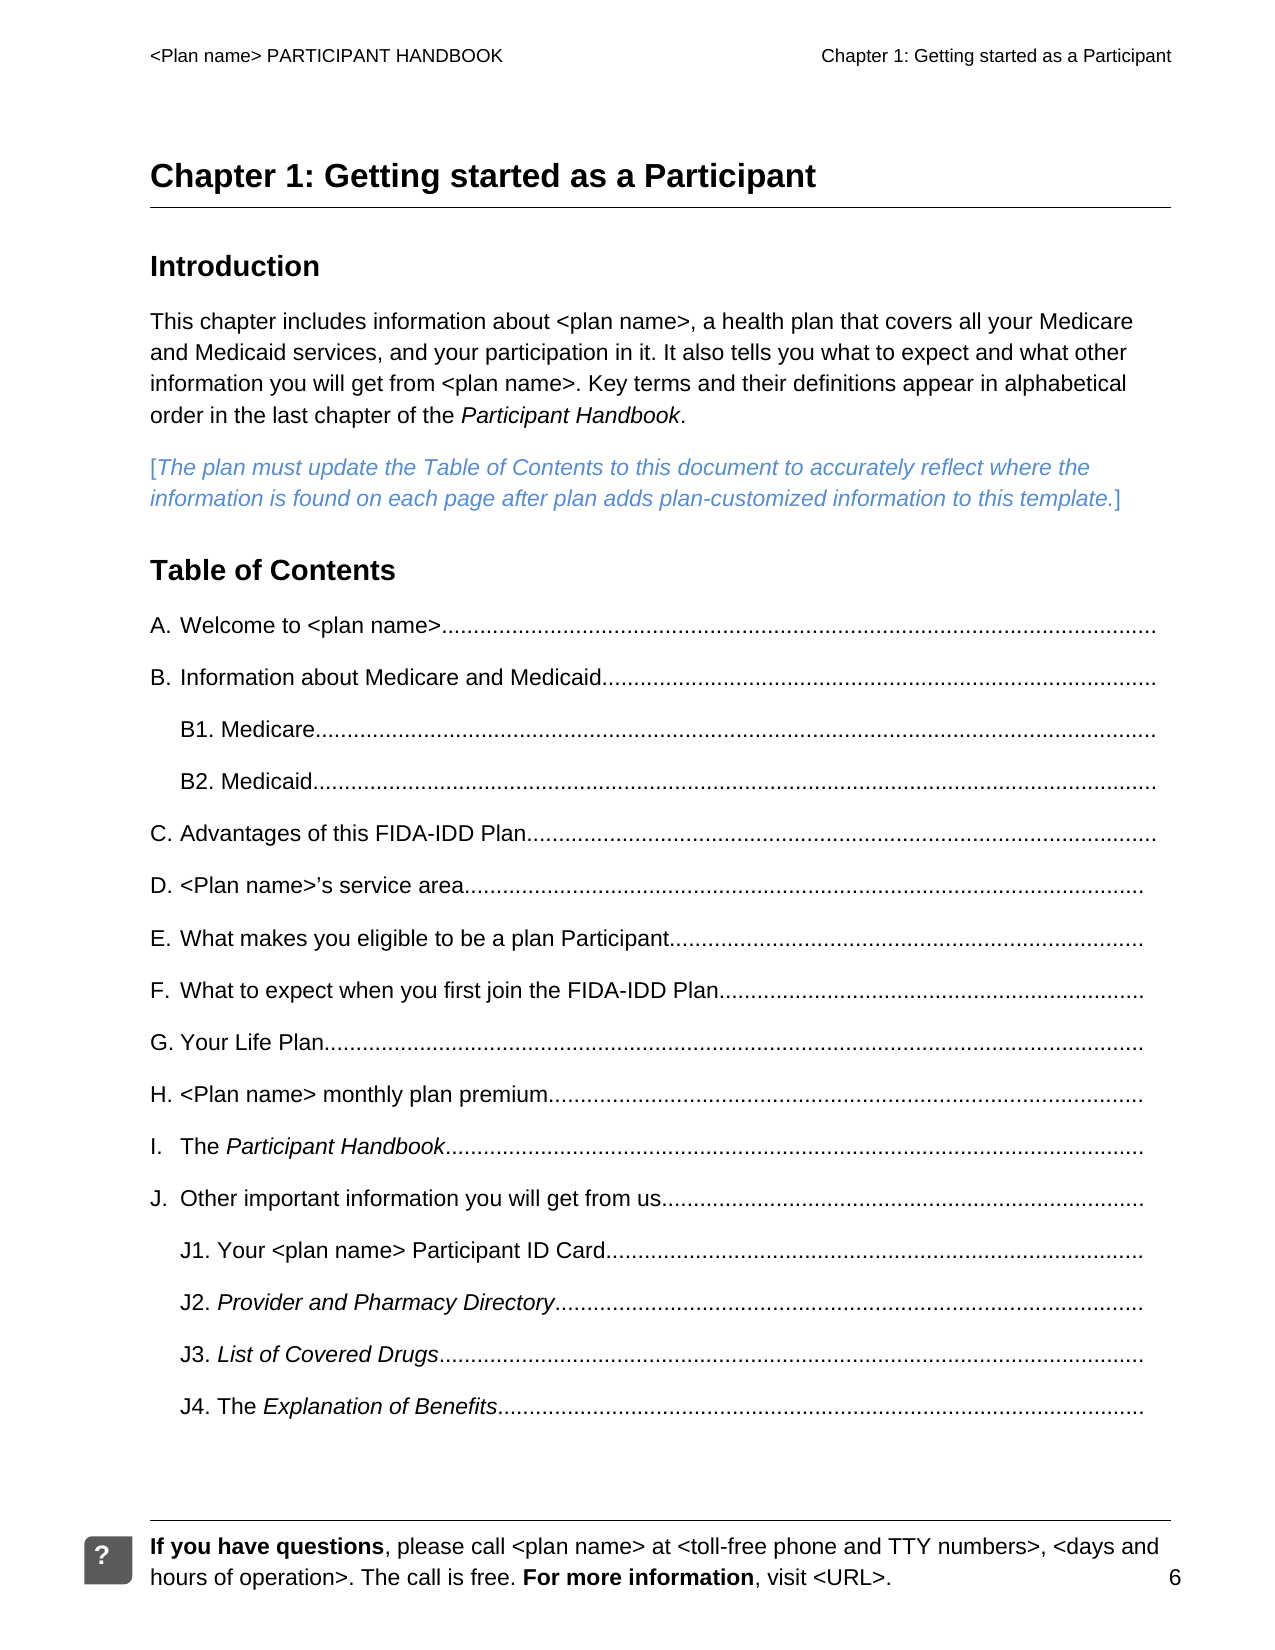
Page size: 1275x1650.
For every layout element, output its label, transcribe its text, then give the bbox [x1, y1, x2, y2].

text Introduction [150, 246, 1171, 283]
text Chapter 1: Getting started as a Participant [150, 157, 1171, 207]
text [The plan must update the Table of Contents to this document to accurately reflect where the information is found on each page after plan adds plan-customized information to this template.] [150, 450, 1171, 513]
text This chapter includes information about <plan name>, a health plan that covers all your Medicare and Medicaid services, and your participation in it. It also tells you what to expect and what other information you will get from <plan name>. Key terms and their definitions appear in alphabetical order in the last chapter of the Participant Handbook. [150, 304, 1171, 429]
